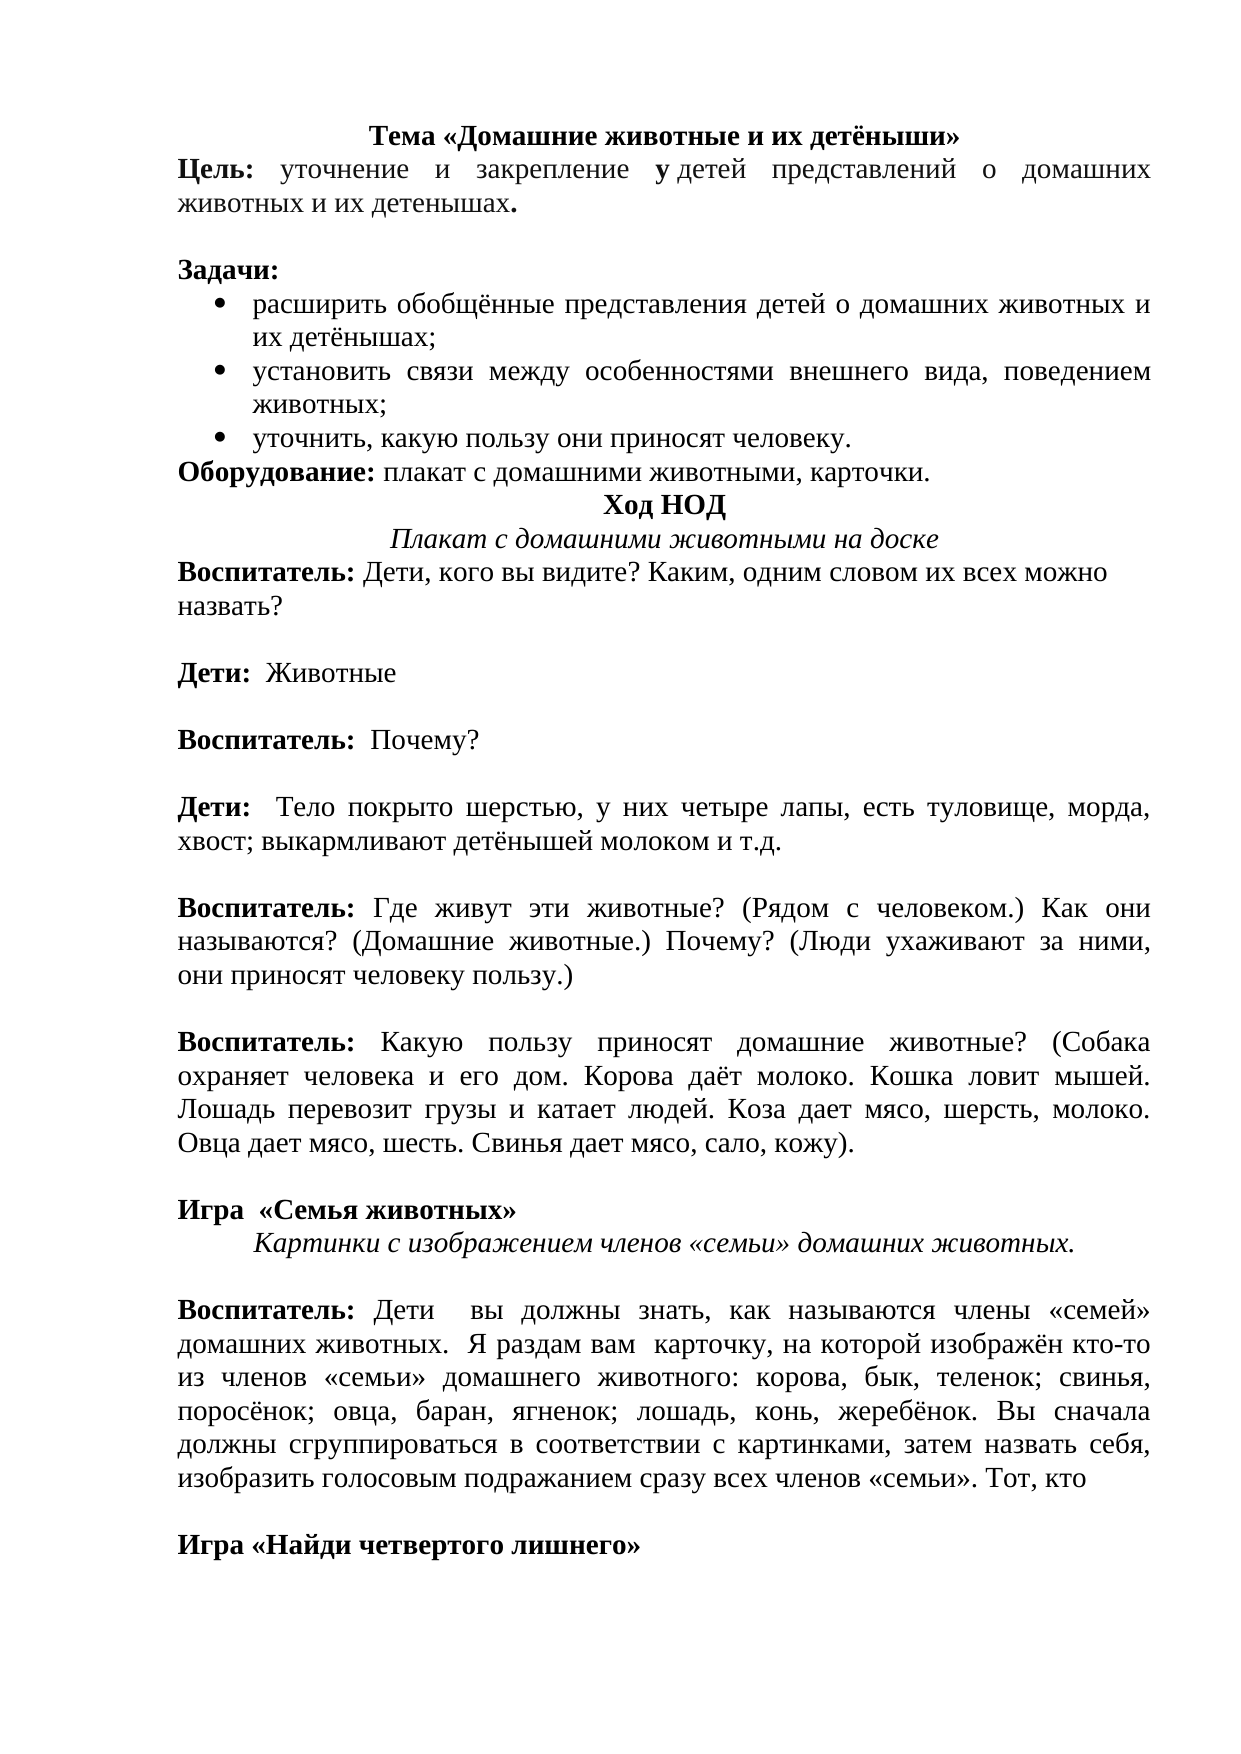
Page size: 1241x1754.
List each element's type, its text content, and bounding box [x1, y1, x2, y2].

text Дети: Тело покрыто шерстью, у них четыре лапы, есть туловище, морда, хвост; выкармливают детёнышей молоком и т.д. [177, 789, 1152, 856]
text Воспитатель: Дети вы должны знать, как называются члены «семей» домашних животных. Я раздам вам карточку, на которой изображён кто-то из членов «семьи» домашнего животного: корова, бык, теленок; свинья, поросёнок; овца, баран, ягненок; лошадь, конь, жеребёнок. Вы сначала должны сгруппироваться в соответствии с картинками, затем назвать себя, изобразить голосовым подражанием сразу всех членов «семьи». Тот, кто [177, 1292, 1152, 1494]
list уточнить, какую пользу они приносят человеку. [215, 420, 1152, 454]
list расширить обобщённые представления детей о домашних животных и их детёнышах; [215, 286, 1152, 353]
text Плакат с домашними животными на доске [177, 521, 1152, 554]
text Воспитатель: Какую пользу приносят домашние животные? (Собака охраняет человека и его дом. Корова даёт молоко. Кошка ловит мышей. Лошадь перевозит грузы и катает людей. Коза дает мясо, шерсть, молоко. Овца дает мясо, шесть. Свинья дает мясо, сало, кожу). [177, 1024, 1152, 1158]
text Цель: уточнение и закрепление у детей представлений о домашних животных и их детенышах. [517, 152, 1152, 219]
text Воспитатель: Почему? [177, 722, 1152, 756]
text Воспитатель: Дети, кого вы видите? Каким, одним словом их всех можно [177, 554, 1152, 588]
text Задачи: [177, 252, 1152, 286]
text Картинки с изображением членов «семьи» домашних животных. [177, 1225, 1152, 1259]
text Оборудование: плакат с домашними животными, карточки. [177, 454, 1152, 487]
text назвать? [177, 588, 1152, 622]
text Игра «Семья животных» [177, 1192, 1152, 1225]
list установить связи между особенностями внешнего вида, поведением животных; [215, 353, 1152, 420]
text Ход НОД [177, 487, 1152, 521]
text Игра «Найди четвертого лишнего» [177, 1527, 1152, 1561]
text Дети: Животные [177, 655, 1152, 689]
text Тема «Домашние животные и их детёныши» [177, 118, 1152, 152]
text Воспитатель: Где живут эти животные? (Рядом с человеком.) Как они называются? (Домашние животные.) Почему? (Люди ухаживают за ними, они приносят человеку пользу.) [177, 890, 1152, 991]
